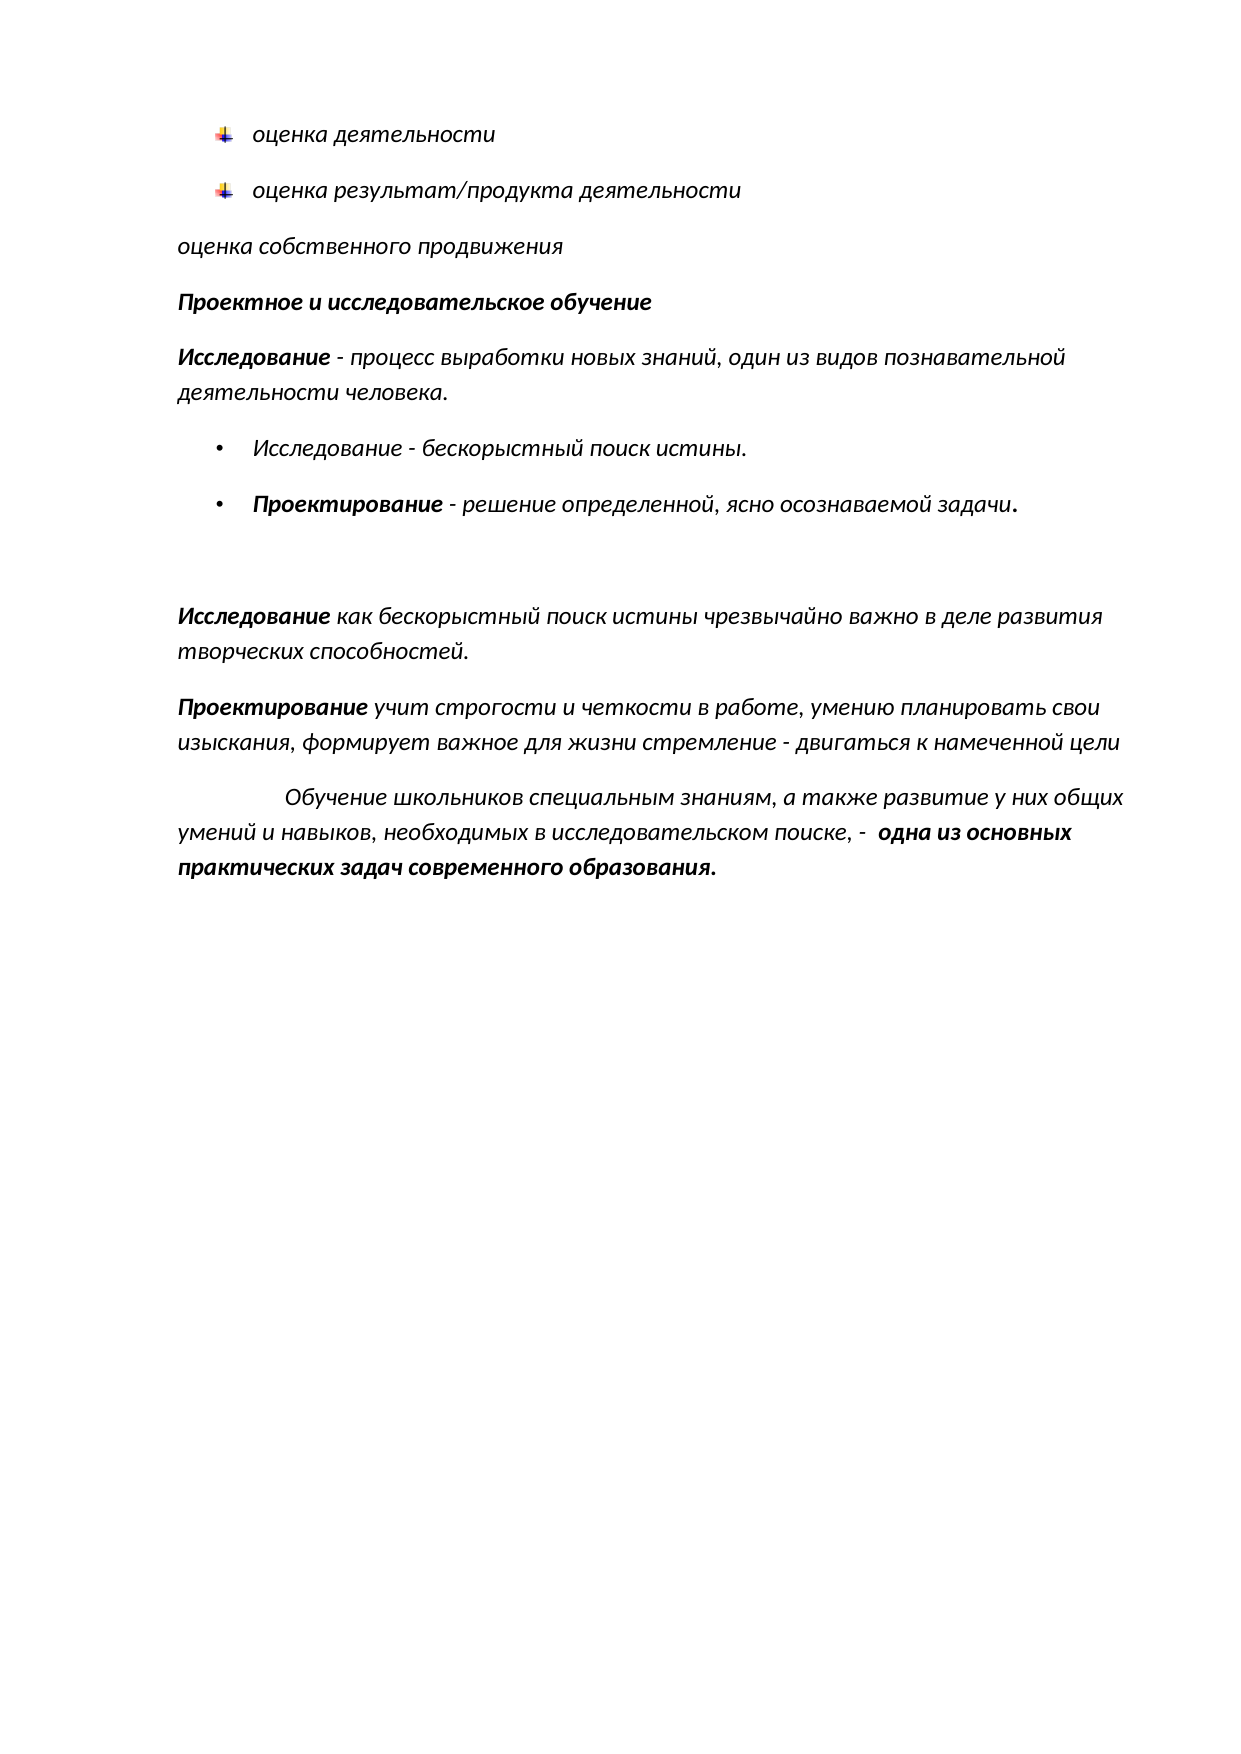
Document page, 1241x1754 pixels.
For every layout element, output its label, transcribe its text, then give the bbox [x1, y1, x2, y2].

text Исследование как бескорыстный поиск истины чрезвычайно важно в деле развития творческих способностей. [177, 600, 1152, 665]
text Исследование - процесс выработки новых знаний, один из видов познавательной деятельности человека. [177, 341, 1152, 407]
list оценка деятельности [215, 118, 1152, 149]
picture [215, 181, 233, 199]
text оценка собственного продвижения [177, 230, 1152, 260]
text Обучение школьников специальным знаниям, а также развитие у них общих умений и навыков, необходимых в исследовательском поиске, - одна из основных практических задач современного образования. [177, 781, 1152, 882]
list Исследование - бескорыстный поиск истины. [215, 432, 1152, 463]
text Проектирование учит строгости и четкости в работе, умению планировать свои изыскания, формирует важное для жизни стремление - двигаться к намеченной цели [177, 691, 1152, 756]
picture [215, 125, 233, 143]
text Проектное и исследовательское обучение [177, 286, 1152, 316]
list оценка результат/продукта деятельности [215, 174, 1152, 204]
list Проектирование - решение определенной, ясно осознаваемой задачи. [215, 488, 1152, 519]
